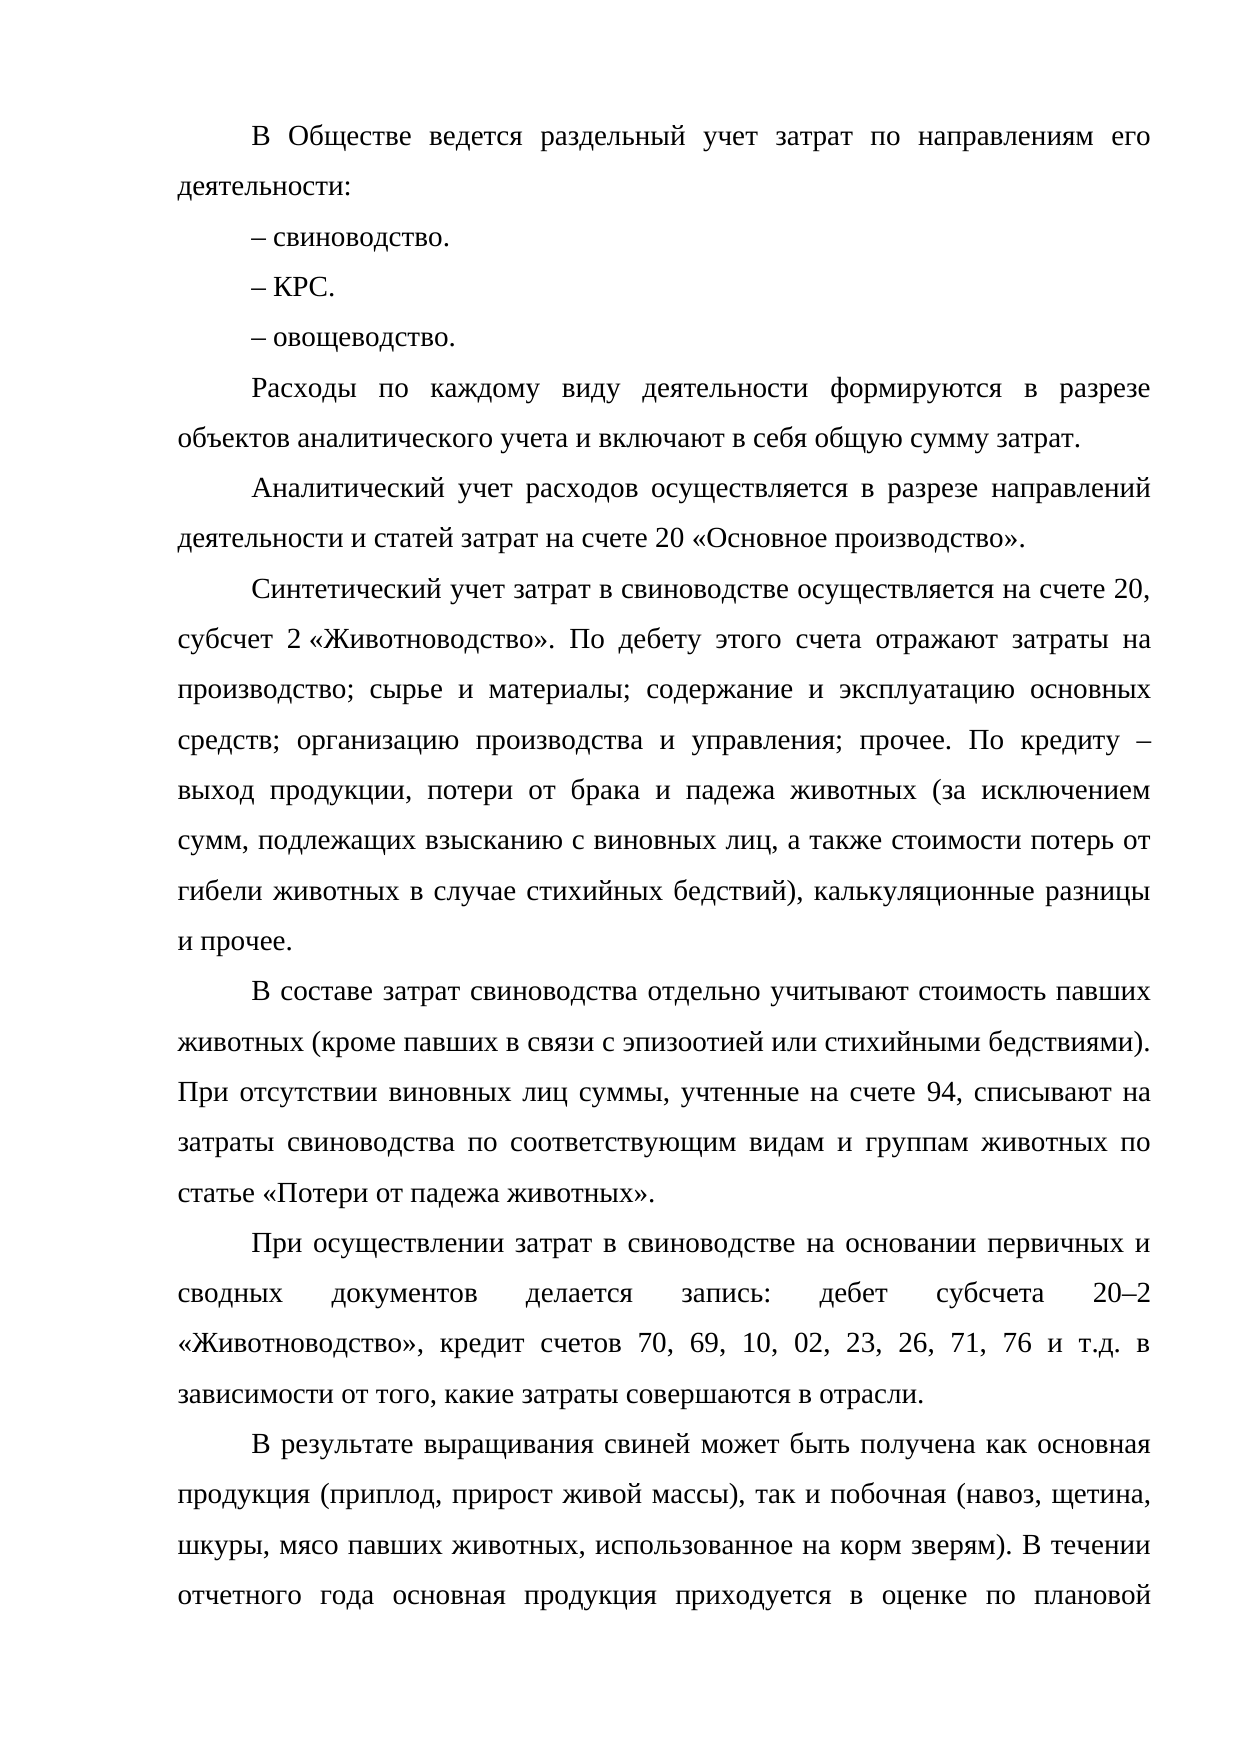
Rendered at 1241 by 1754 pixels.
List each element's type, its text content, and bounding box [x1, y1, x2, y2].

text – овощеводство. [177, 319, 1152, 353]
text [177, 1426, 1152, 1611]
text Аналитический учет расходов осуществляется в разрезе направлений деятельности и статей затрат на счете 20 «Основное производство». [177, 470, 1152, 554]
text – КРС. [177, 269, 1152, 303]
text При осуществлении затрат в свиноводстве на основании первичных и сводных документов делается запись: дебет субсчета 20–2 «Животноводство», кредит счетов 70, 69, 10, 02, 23, 26, 71, 76 и т.д. в зависимости от того, какие затраты совершаются в отрасли. [177, 1225, 1152, 1409]
text Синтетический учет затрат в свиноводстве осуществляется на счете 20, субсчет 2 «Животноводство». По дебету этого счета отражают затраты на производство; сырье и материалы; содержание и эксплуатацию основных средств; организацию производства и управления; прочее. По кредиту – выход продукции, потери от брака и падежа животных (за исключением сумм, подлежащих взысканию с виновных лиц, а также стоимости потерь от гибели животных в случае стихийных бедствий), калькуляционные разницы и прочее. [177, 571, 1152, 957]
text Расходы по каждому виду деятельности формируются в разрезе объектов аналитического учета и включают в себя общую сумму затрат. [177, 370, 1152, 453]
text В Обществе ведется раздельный учет затрат по направлениям его деятельности: [177, 118, 1152, 202]
text В составе затрат свиноводства отдельно учитывают стоимость павших животных (кроме павших в связи с эпизоотией или стихийными бедствиями). При отсутствии виновных лиц суммы, учтенные на счете 94, списывают на затраты свиноводства по соответствующим видам и группам животных по статье «Потери от падежа животных». [177, 973, 1152, 1208]
text – свиноводство. [177, 219, 1152, 252]
